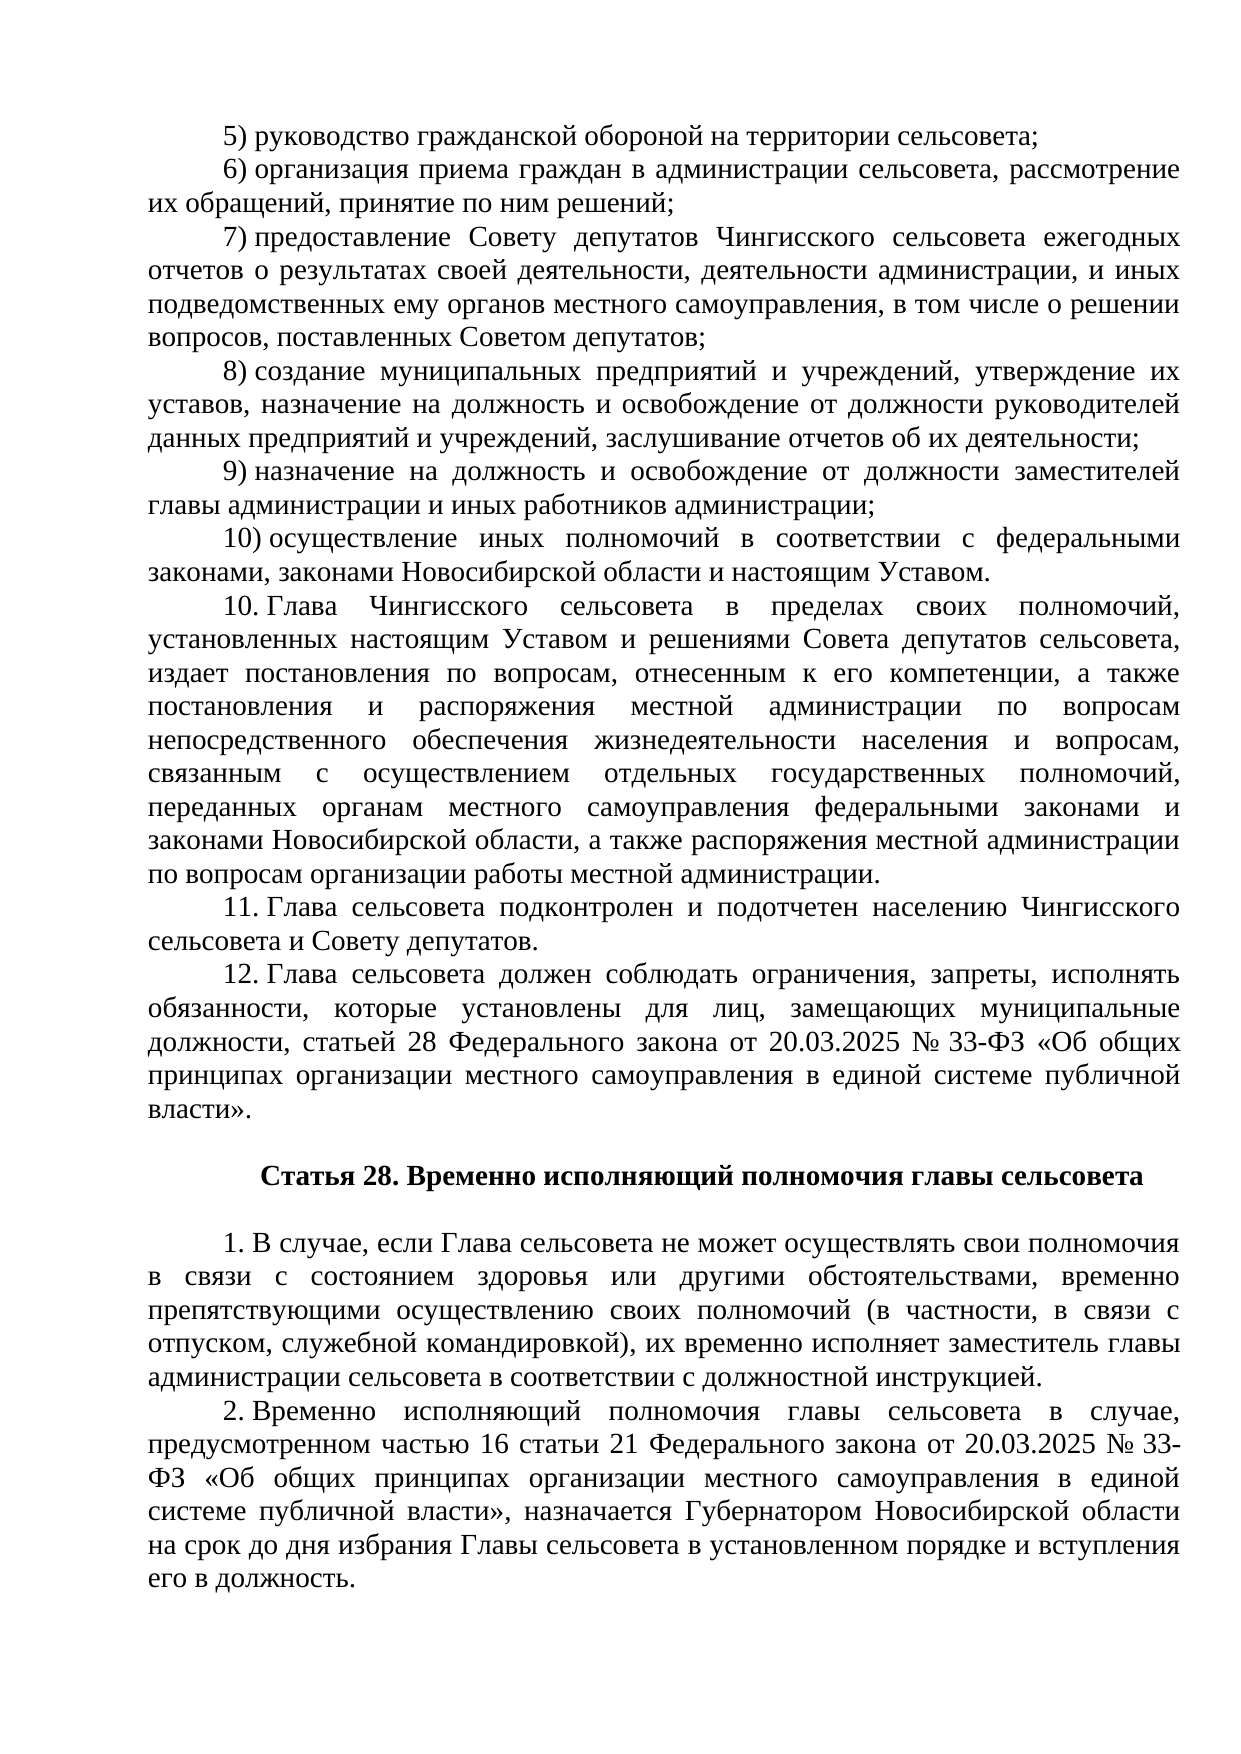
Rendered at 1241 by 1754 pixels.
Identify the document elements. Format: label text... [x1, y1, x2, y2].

text 2. Временно исполняющий полномочия главы сельсовета в случае, предусмотренном частью 16 статьи 21 Федерального закона от 20.03.2025 № 33-ФЗ «Об общих принципах организации местного самоуправления в единой системе публичной власти», назначается Губернатором Новосибирской области на срок до дня избрания Главы сельсовета в установленном порядке и вступления его в должность. [148, 1393, 1181, 1594]
text 10. Глава Чингисского сельсовета в пределах своих полномочий, установленных настоящим Уставом и решениями Совета депутатов сельсовета, издает постановления по вопросам, отнесенным к его компетенции, а также постановления и распоряжения местной администрации по вопросам непосредственного обеспечения жизнедеятельности населения и вопросам, связанным с осуществлением отдельных государственных полномочий, переданных органам местного самоуправления федеральными законами и законами Новосибирской области, а также распоряжения местной администрации по вопросам организации работы местной администрации. [148, 588, 1181, 889]
text 1. В случае, если Глава сельсовета не может осуществлять свои полномочия в связи с состоянием здоровья или другими обстоятельствами, временно препятствующими осуществлению своих полномочий (в частности, в связи с отпуском, служебной командировкой), их временно исполняет заместитель главы администрации сельсовета в соответствии с должностной инструкцией. [148, 1225, 1181, 1393]
text 9) назначение на должность и освобождение от должности заместителей главы администрации и иных работников администрации; [148, 453, 1181, 521]
text 5) руководство гражданской обороной на территории сельсовета; [148, 118, 1181, 152]
text 8) создание муниципальных предприятий и учреждений, утверждение их уставов, назначение на должность и освобождение от должности руководителей данных предприятий и учреждений, заслушивание отчетов об их деятельности; [148, 353, 1181, 453]
text 7) предоставление Совету депутатов Чингисского сельсовета ежегодных отчетов о результатах своей деятельности, деятельности администрации, и иных подведомственных ему органов местного самоуправления, в том числе о решении вопросов, поставленных Советом депутатов; [148, 219, 1181, 353]
text Статья 28. Временно исполняющий полномочия главы сельсовета [148, 1158, 1181, 1191]
text 10) осуществление иных полномочий в соответствии с федеральными законами, законами Новосибирской области и настоящим Уставом. [148, 521, 1181, 588]
text 12. Глава сельсовета должен соблюдать ограничения, запреты, исполнять обязанности, которые установлены для лиц, замещающих муниципальные должности, статьей 28 Федерального закона от 20.03.2025 № 33-ФЗ «Об общих принципах организации местного самоуправления в единой системе публичной власти». [148, 957, 1181, 1124]
text 11. Глава сельсовета подконтролен и подотчетен населению Чингисского сельсовета и Совету депутатов. [148, 889, 1181, 957]
text 6) организация приема граждан в администрации сельсовета, рассмотрение их обращений, принятие по ним решений; [148, 152, 1181, 219]
